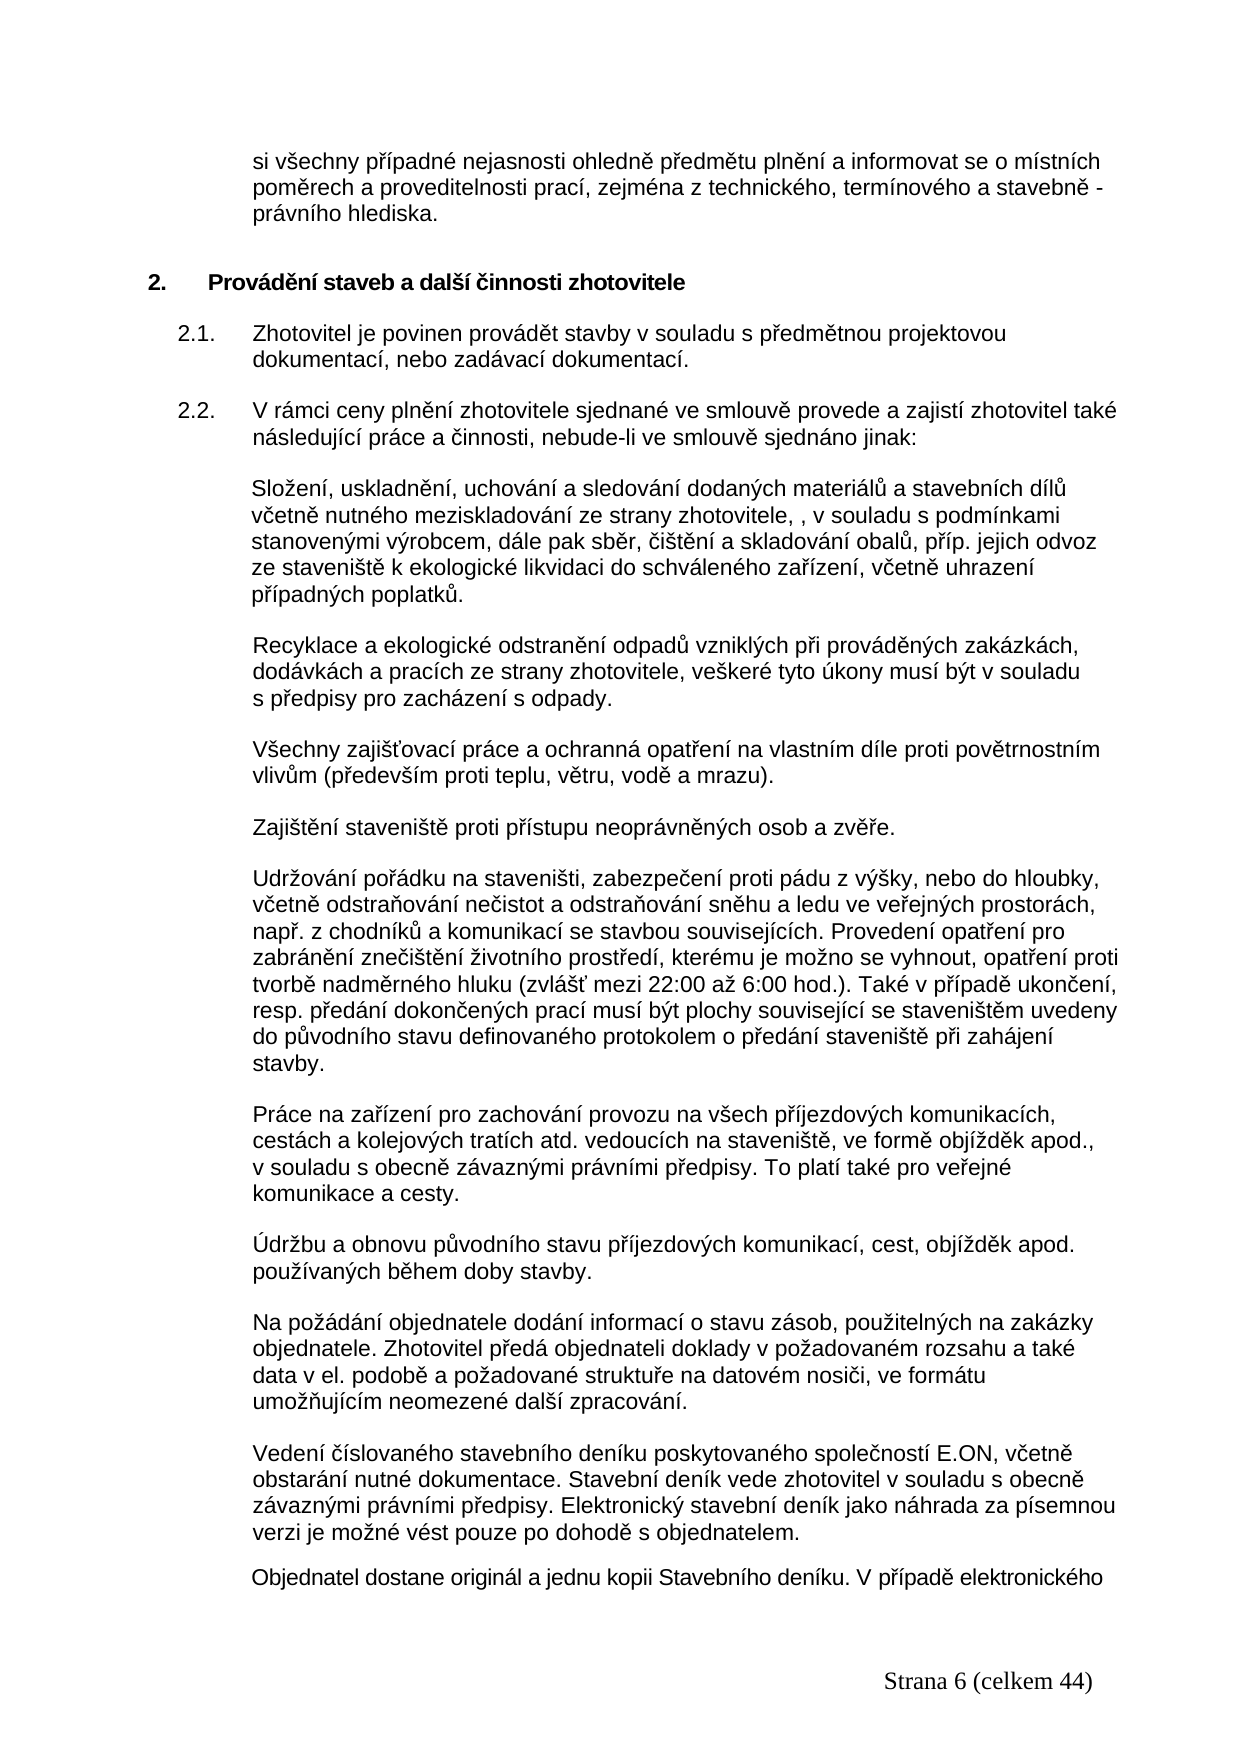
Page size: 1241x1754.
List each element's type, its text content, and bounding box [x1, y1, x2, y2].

subtitle V rámci ceny plnění zhotovitele sjednané ve smlouvě provede a zajistí zhotovitel také následující práce a činnosti, nebude-li ve smlouvě sjednáno jinak: [177, 397, 1122, 450]
subtitle Práce na zařízení pro zachování provozu na všech příjezdových komunikacích, cestách a kolejových tratích atd. vedoucích na staveniště, ve formě objížděk apod., v souladu s obecně závaznými právními předpisy. To platí také pro veřejné komunikace a cesty. [252, 1101, 1122, 1206]
subtitle Na požádání objednatele dodání informací o stavu zásob, použitelných na zakázky objednatele. Zhotovitel předá objednateli doklady v požadovaném rozsahu a také data v el. podobě a požadované struktuře na datovém nosiči, ve formátu umožňujícím neomezené další zpracování. [252, 1309, 1122, 1414]
subtitle Zajištění staveniště proti přístupu neoprávněných osob a zvěře. [252, 814, 1122, 840]
subtitle Provádění staveb a další činnosti zhotovitele [148, 271, 1122, 295]
subtitle Zhotovitel je povinen provádět stavby v souladu s předmětnou projektovou dokumentací, nebo zadávací dokumentací. [177, 320, 1122, 372]
subtitle Údržbu a obnovu původního stavu příjezdových komunikací, cest, objížděk apod. používaných během doby stavby. [252, 1231, 1122, 1284]
subtitle Složení, uskladnění, uchování a sledování dodaných materiálů a stavebních dílů včetně nutného meziskladování ze strany zhotovitele, , v souladu s podmínkami stanovenými výrobcem, dále pak sběr, čištění a skladování obalů, příp. jejich odvoz ze staveniště k ekologické likvidaci do schváleného zařízení, včetně uhrazení případných poplatků. [251, 475, 1122, 607]
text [251, 1564, 1123, 1591]
subtitle Recyklace a ekologické odstranění odpadů vzniklých při prováděných zakázkách, dodávkách a pracích ze strany zhotovitele, veškeré tyto úkony musí být v souladu s předpisy pro zacházení s odpady. [252, 632, 1122, 711]
subtitle Vedení číslovaného stavebního deníku poskytovaného společností E.ON, včetně obstarání nutné dokumentace. Stavební deník vede zhotovitel v souladu s obecně závaznými právními předpisy. Elektronický stavební deník jako náhrada za písemnou verzi je možné vést pouze po dohodě s objednatelem. [252, 1439, 1122, 1545]
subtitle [177, 148, 1122, 227]
subtitle Všechny zajišťovací práce a ochranná opatření na vlastním díle proti povětrnostním vlivům (především proti teplu, větru, vodě a mrazu). [252, 736, 1122, 789]
subtitle Udržování pořádku na staveništi, zabezpečení proti pádu z výšky, nebo do hloubky, včetně odstraňování nečistot a odstraňování sněhu a ledu ve veřejných prostorách, např. z chodníků a komunikací se stavbou souvisejících. Provedení opatření pro zabránění znečištění životního prostředí, kterému je možno se vyhnout, opatření proti tvorbě nadměrného hluku (zvlášť mezi 22:00 až 6:00 hod.). Také v případě ukončení, resp. předání dokončených prací musí být plochy související se staveništěm uvedeny do původního stavu definovaného protokolem o předání staveniště při zahájení stavby. [252, 865, 1122, 1076]
